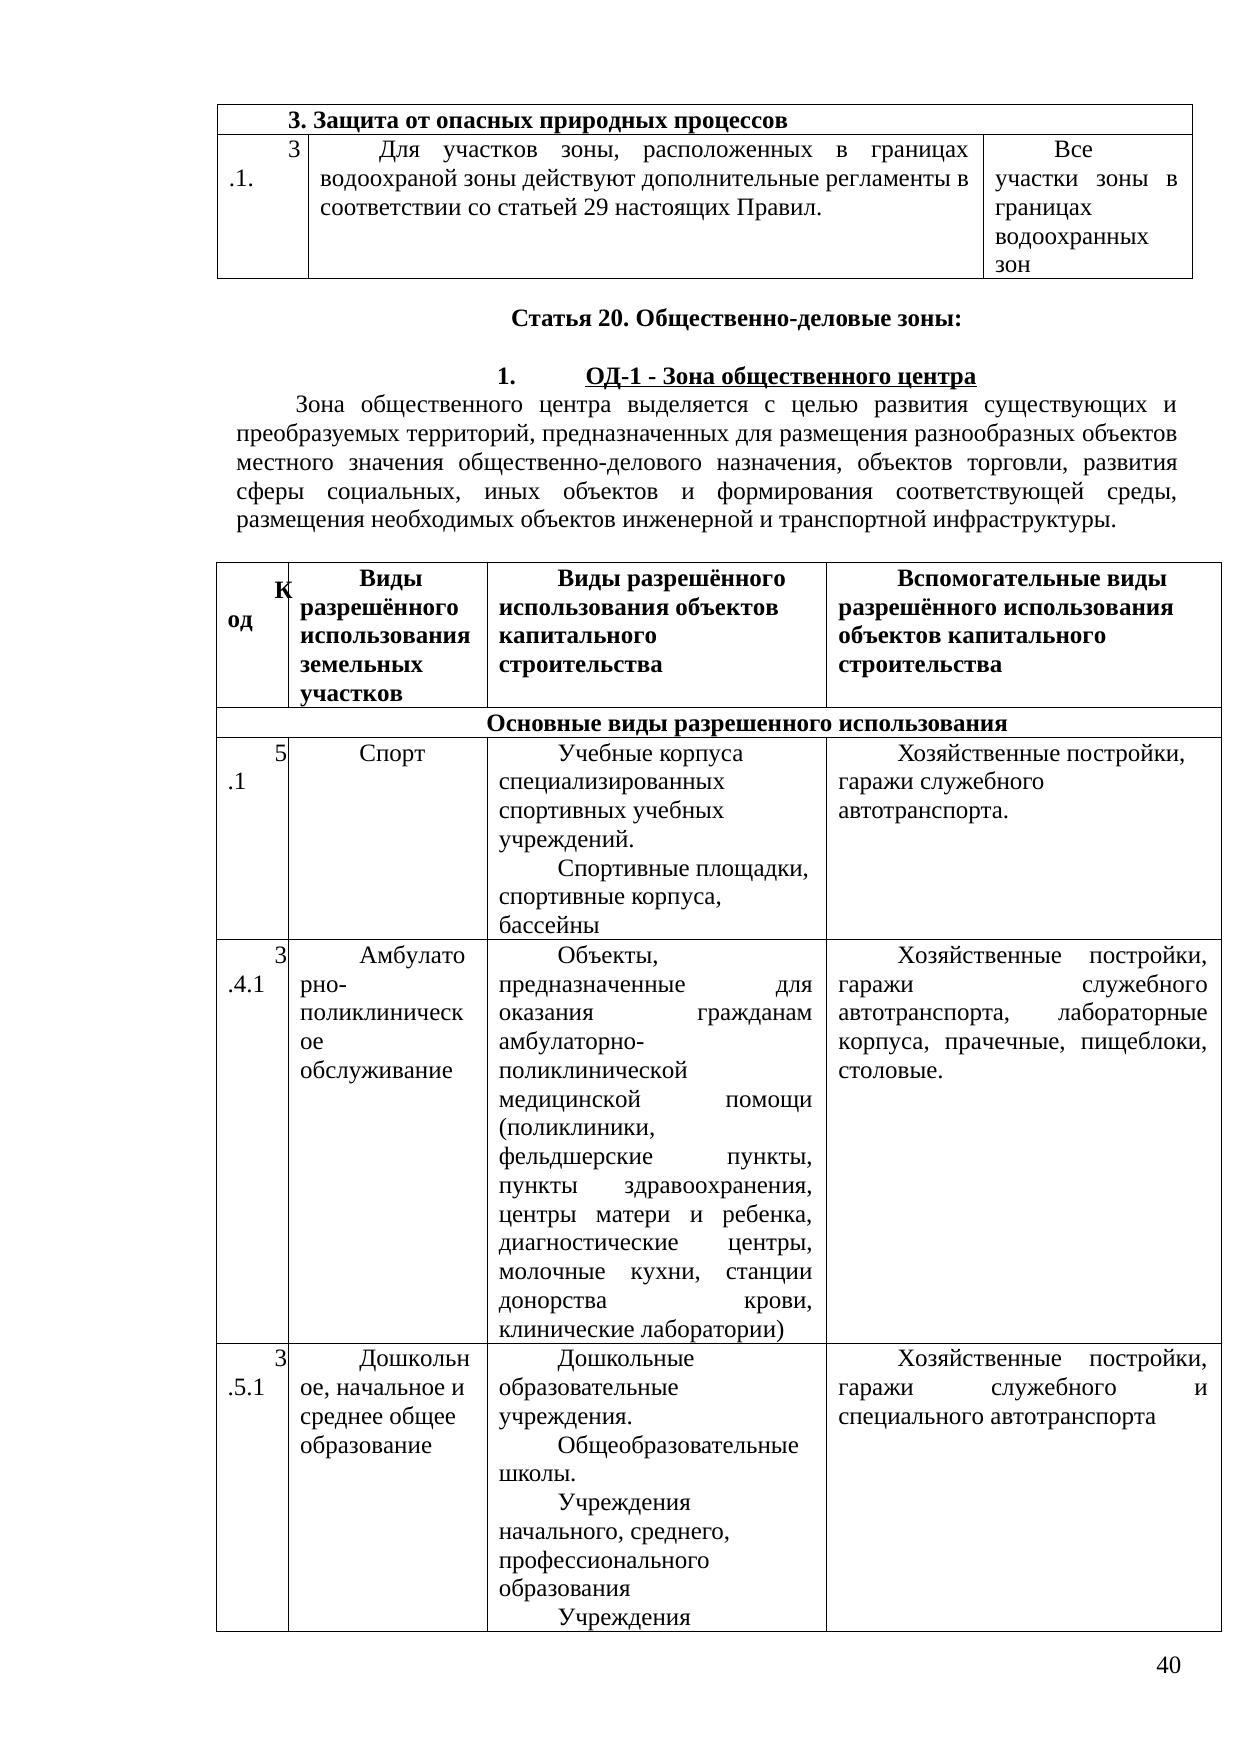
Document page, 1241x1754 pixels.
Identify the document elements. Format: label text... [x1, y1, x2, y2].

table_cell Объекты, предназначенные для оказания гражданам амбулаторно-поликлинической медицинской помощи (поликлиники, фельдшерские пункты, пункты здравоохранения, центры матери и ребенка, диагностические центры, молочные кухни, станции донорства крови, клинические лаборатории) [488, 940, 826, 1342]
table_cell Учебные корпуса специализированных спортивных учебных учреждений. Спортивные площадки, спортивные корпуса, бассейны [488, 738, 826, 939]
text Зона общественного центра выделяется с целью развития существующих и преобразуемых территорий, предназначенных для размещения разнообразных объектов местного значения общественно-делового назначения, объектов торговли, развития сферы социальных, иных объектов и формирования соответствующей среды, размещения необходимых объектов инженерной и транспортной инфраструктуры. [236, 389, 1178, 533]
table_header Вспомогательные виды разрешённого использования объектов капитального строительства [827, 563, 1221, 707]
table_header Виды разрешённого использования земельных участков [289, 563, 487, 707]
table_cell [827, 1344, 1221, 1631]
table_cell Основные виды разрешенного использования [217, 708, 1221, 737]
table_header Виды разрешённого использования объектов капитального строительства [488, 563, 826, 707]
table_cell 3.4.1 [217, 940, 288, 1342]
table_cell 3.5.1 [217, 1344, 288, 1631]
table_cell Хозяйственные постройки, гаражи служебного автотранспорта, лабораторные корпуса, прачечные, пищеблоки, столовые. [827, 940, 1221, 1342]
list ОД-1 - Зона общественного центра [236, 361, 1178, 389]
table_cell 5.1 [217, 738, 288, 939]
table_cell Спорт [289, 738, 487, 939]
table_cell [289, 1344, 487, 1631]
table_header Код [217, 563, 288, 707]
table_cell Все участки зоны в границах водоохранных зон [984, 135, 1192, 278]
table_cell 3. Защита от опасных природных процессов [218, 105, 1192, 133]
text Статья 20. Общественно-деловые зоны: [236, 303, 1178, 332]
table_cell Хозяйственные постройки, гаражи служебного автотранспорта. [827, 738, 1221, 939]
table_cell 3.1. [218, 135, 308, 278]
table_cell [488, 1344, 826, 1631]
table_cell Для участков зоны, расположенных в границах водоохраной зоны действуют дополнительные регламенты в соответствии со статьей 29 настоящих Правил. [309, 135, 983, 278]
table_cell Амбулаторно-поликлиническое обслуживание [289, 940, 487, 1342]
